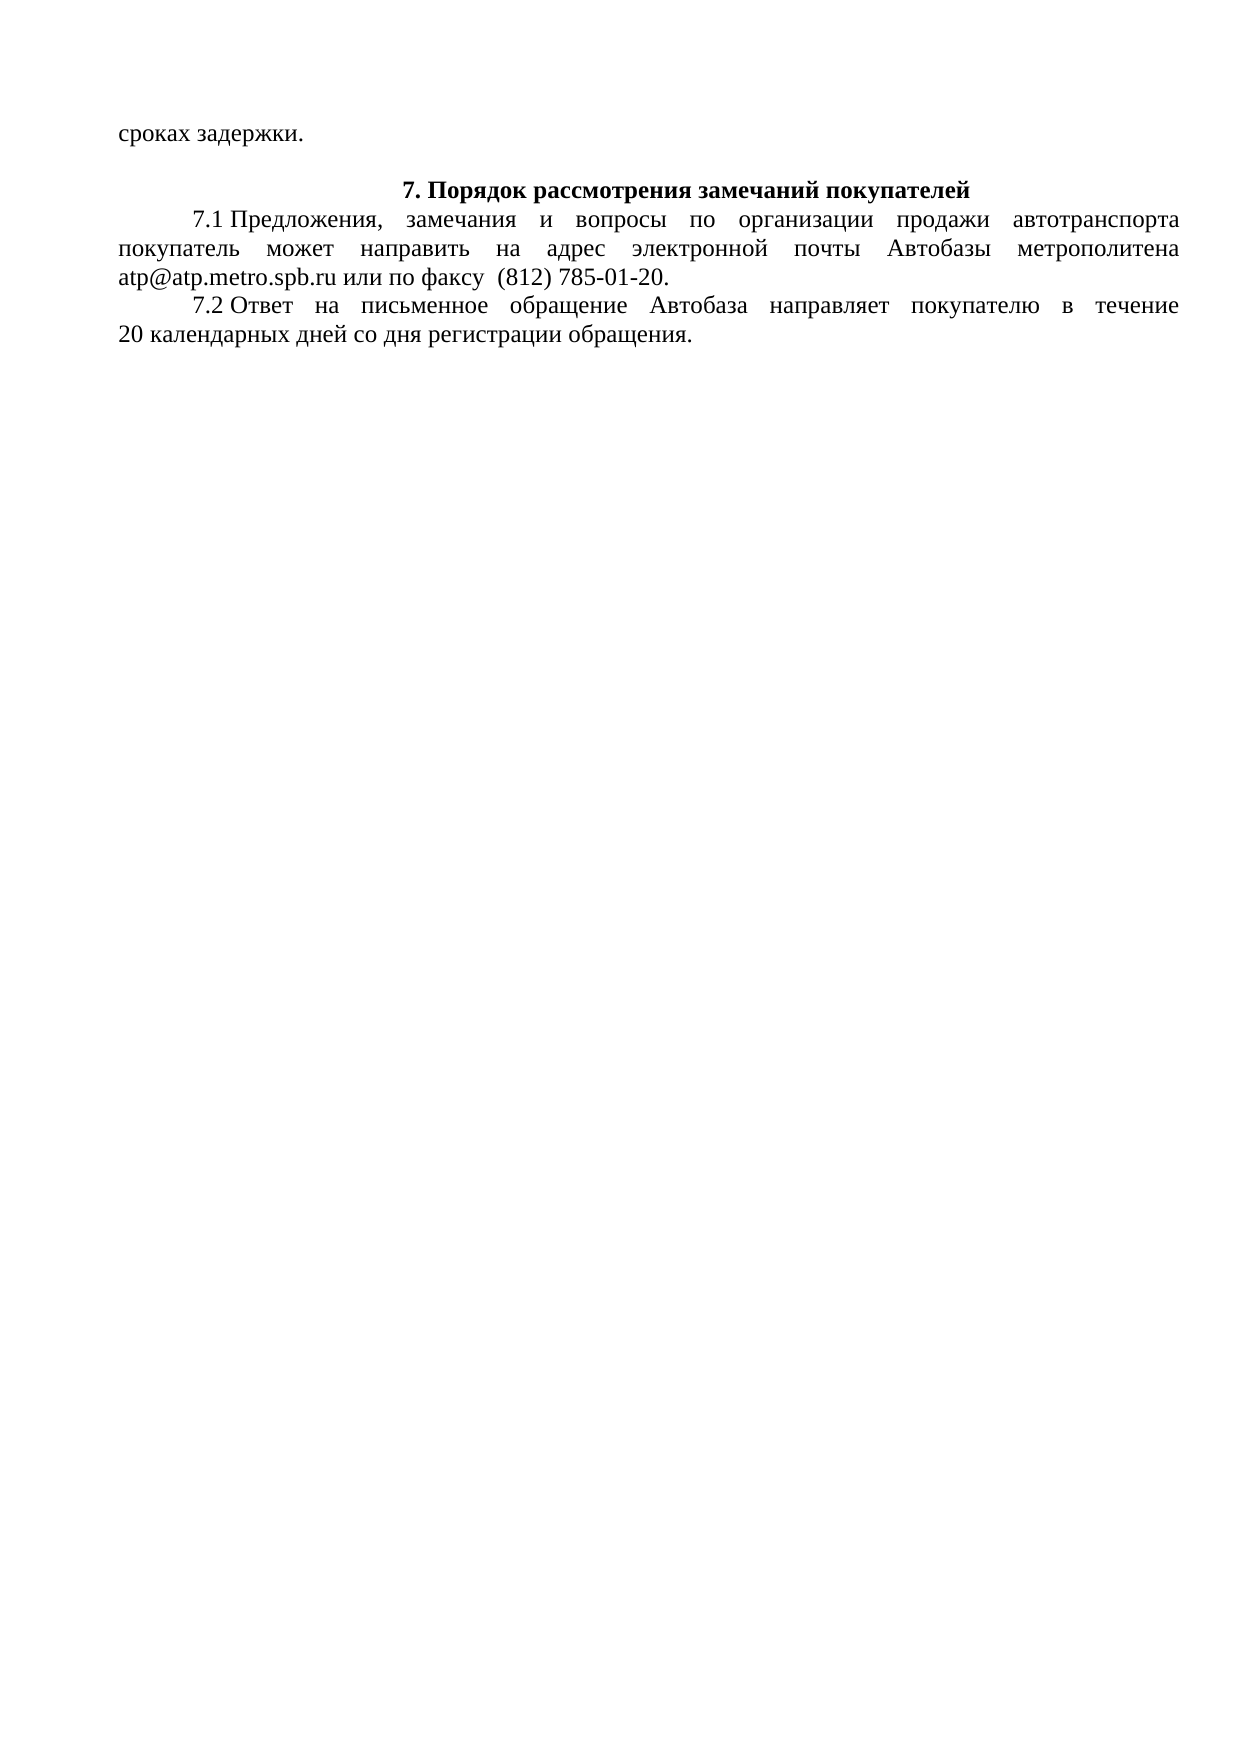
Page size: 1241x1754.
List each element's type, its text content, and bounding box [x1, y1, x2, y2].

text 7. Порядок рассмотрения замечаний покупателей [118, 176, 1181, 204]
text 7.2 Ответ на письменное обращение Автобаза направляет покупателю в течение 20 календарных дней со дня регистрации обращения. [118, 291, 1181, 348]
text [118, 118, 1181, 147]
text 7.1 Предложения, замечания и вопросы по организации продажи автотранспорта покупатель может направить на адрес электронной почты Автобазы метрополитена atp@atp.metro.spb.ru или по факсу (812) 785-01-20. [118, 204, 1181, 291]
